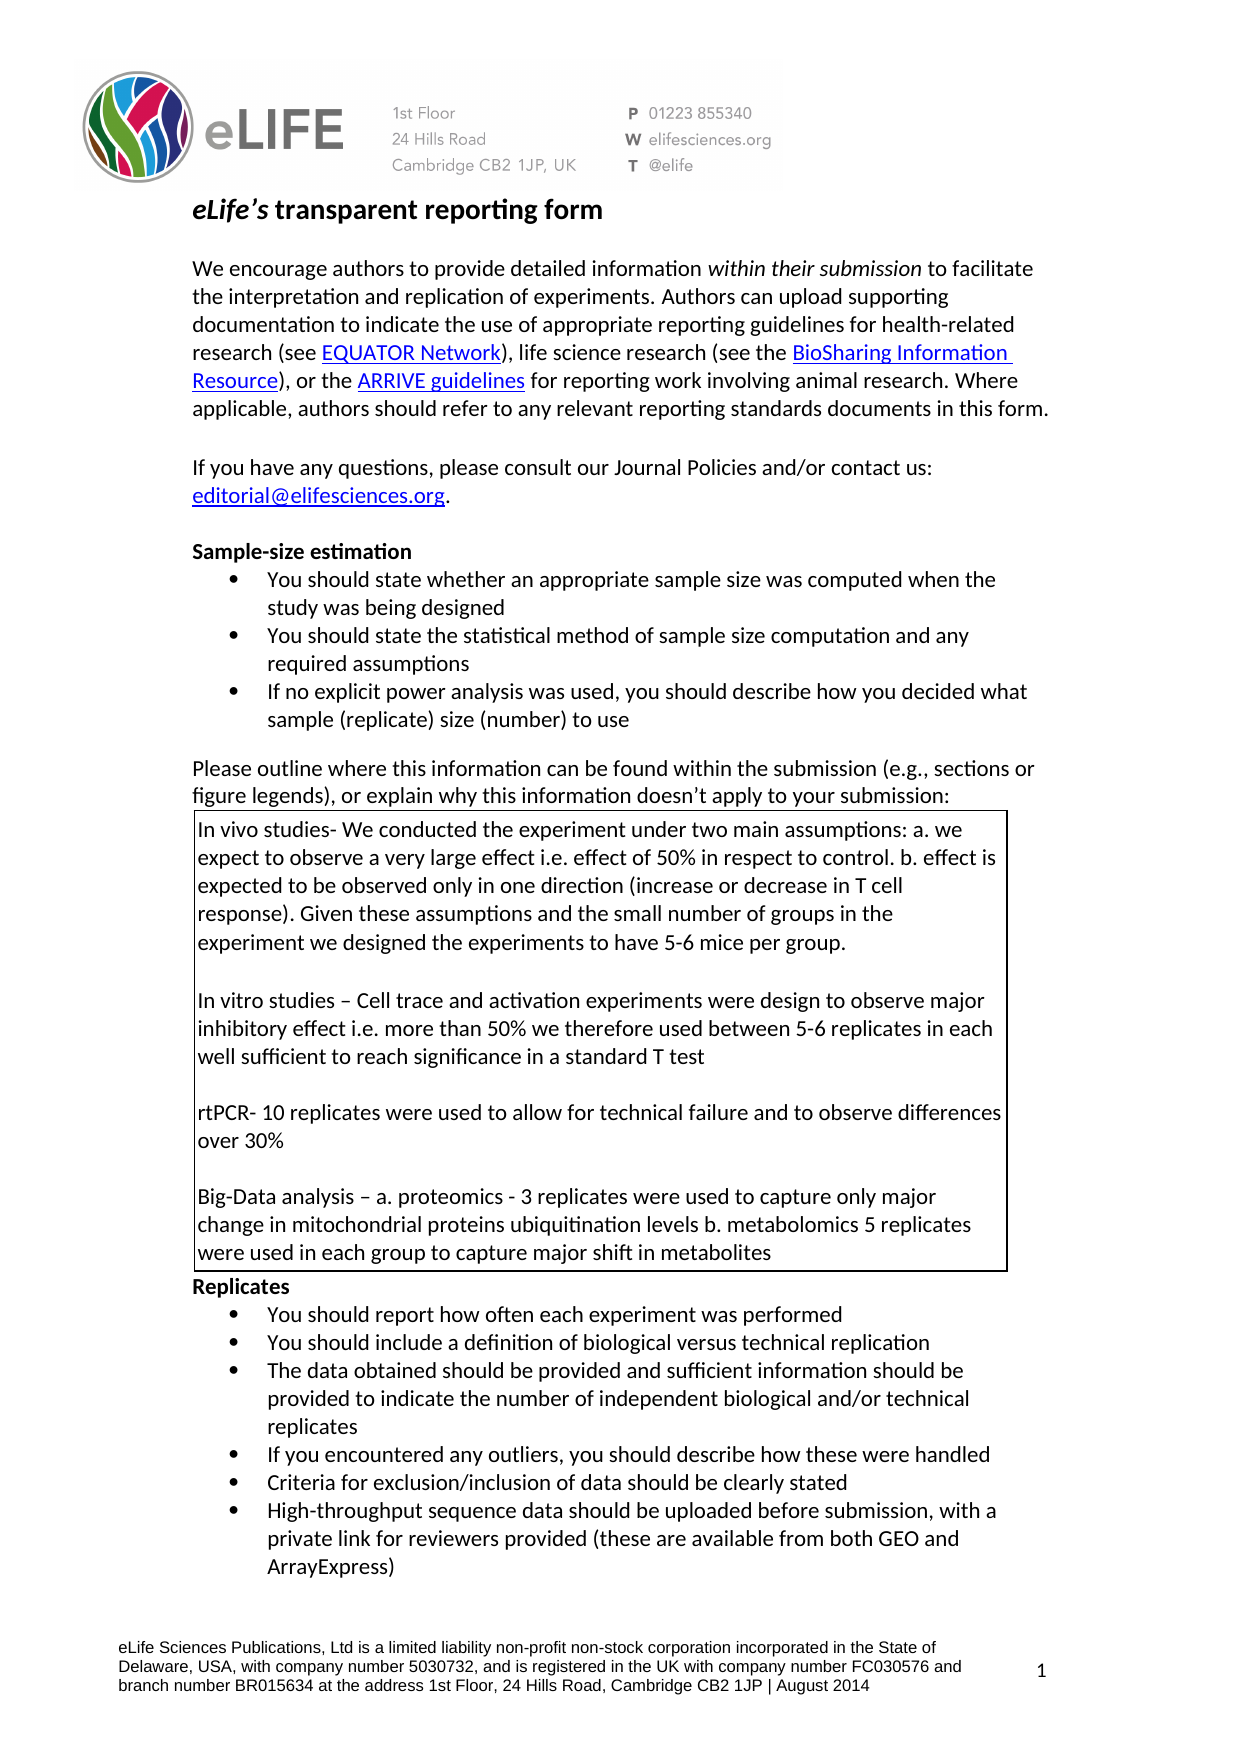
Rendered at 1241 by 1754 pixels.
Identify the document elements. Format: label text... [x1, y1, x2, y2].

list If you encountered any outliers, you should describe how these were handled [229, 1440, 1053, 1468]
text eLife’s transparent reporting form [192, 191, 1053, 226]
list You should include a definition of biological versus technical replication [229, 1328, 1053, 1356]
list High-throughput sequence data should be uploaded before submission, with a private link for reviewers provided (these are available from both GEO and ArrayExpress) [229, 1496, 1053, 1580]
list You should report how often each experiment was performed [229, 1300, 1053, 1328]
text In vivo studies- We conducted the experiment under two main assumptions: a. we expect to observe a very large effect i.e. effect of 50% in respect to control. b. effect is expected to be observed only in one direction (increase or decrease in T cell response). Given these assumptions and the small number of groups in the experiment we designed the experiments to have 5-6 mice per group. [195, 813, 1006, 956]
text We encourage authors to provide detailed information within their submission to facilitate the interpretation and replication of experiments. Authors can upload supporting documentation to indicate the use of appropriate reporting guidelines for health-related research (see EQUATOR Network), life science research (see the BioSharing Information Resource), or the ARRIVE guidelines for reporting work involving animal research. Where applicable, authors should refer to any relevant reporting standards documents in this form. [192, 254, 1053, 423]
text Sample-size estimation [192, 537, 1053, 565]
text rtPCR- 10 replicates were used to allow for technical failure and to observe differences over 30% [197, 1098, 1004, 1154]
text If you have any questions, please consult our Journal Policies and/or contact us: editorial@elifesciences.org. [192, 453, 1053, 509]
text Replicates [192, 838, 1053, 1300]
list Criteria for exclusion/inclusion of data should be clearly stated [229, 1468, 1053, 1496]
list The data obtained should be provided and sufficient information should be provided to indicate the number of independent biological and/or technical replicates [229, 1356, 1053, 1440]
text Big-Data analysis – a. proteomics - 3 replicates were used to capture only major change in mitochondrial proteins ubiquitination levels b. metabolomics 5 replicates were used in each group to capture major shift in metabolites [195, 1182, 1006, 1268]
list You should state the statistical method of sample size computation and any required assumptions [229, 621, 1053, 677]
text In vitro studies – Cell trace and activation experiments were design to observe major inhibitory effect i.e. more than 50% we therefore used between 5-6 replicates in each well sufficient to reach significance in a standard T test [197, 986, 1004, 1070]
picture [73, 59, 784, 191]
text Please outline where this information can be found within the submission (e.g., sections or figure legends), or explain why this information doesn’t apply to your submission: [192, 754, 1053, 810]
list If no explicit power analysis was used, you should describe how you decided what sample (replicate) size (number) to use [229, 677, 1053, 733]
list You should state whether an appropriate sample size was computed when the study was being designed [229, 565, 1053, 621]
